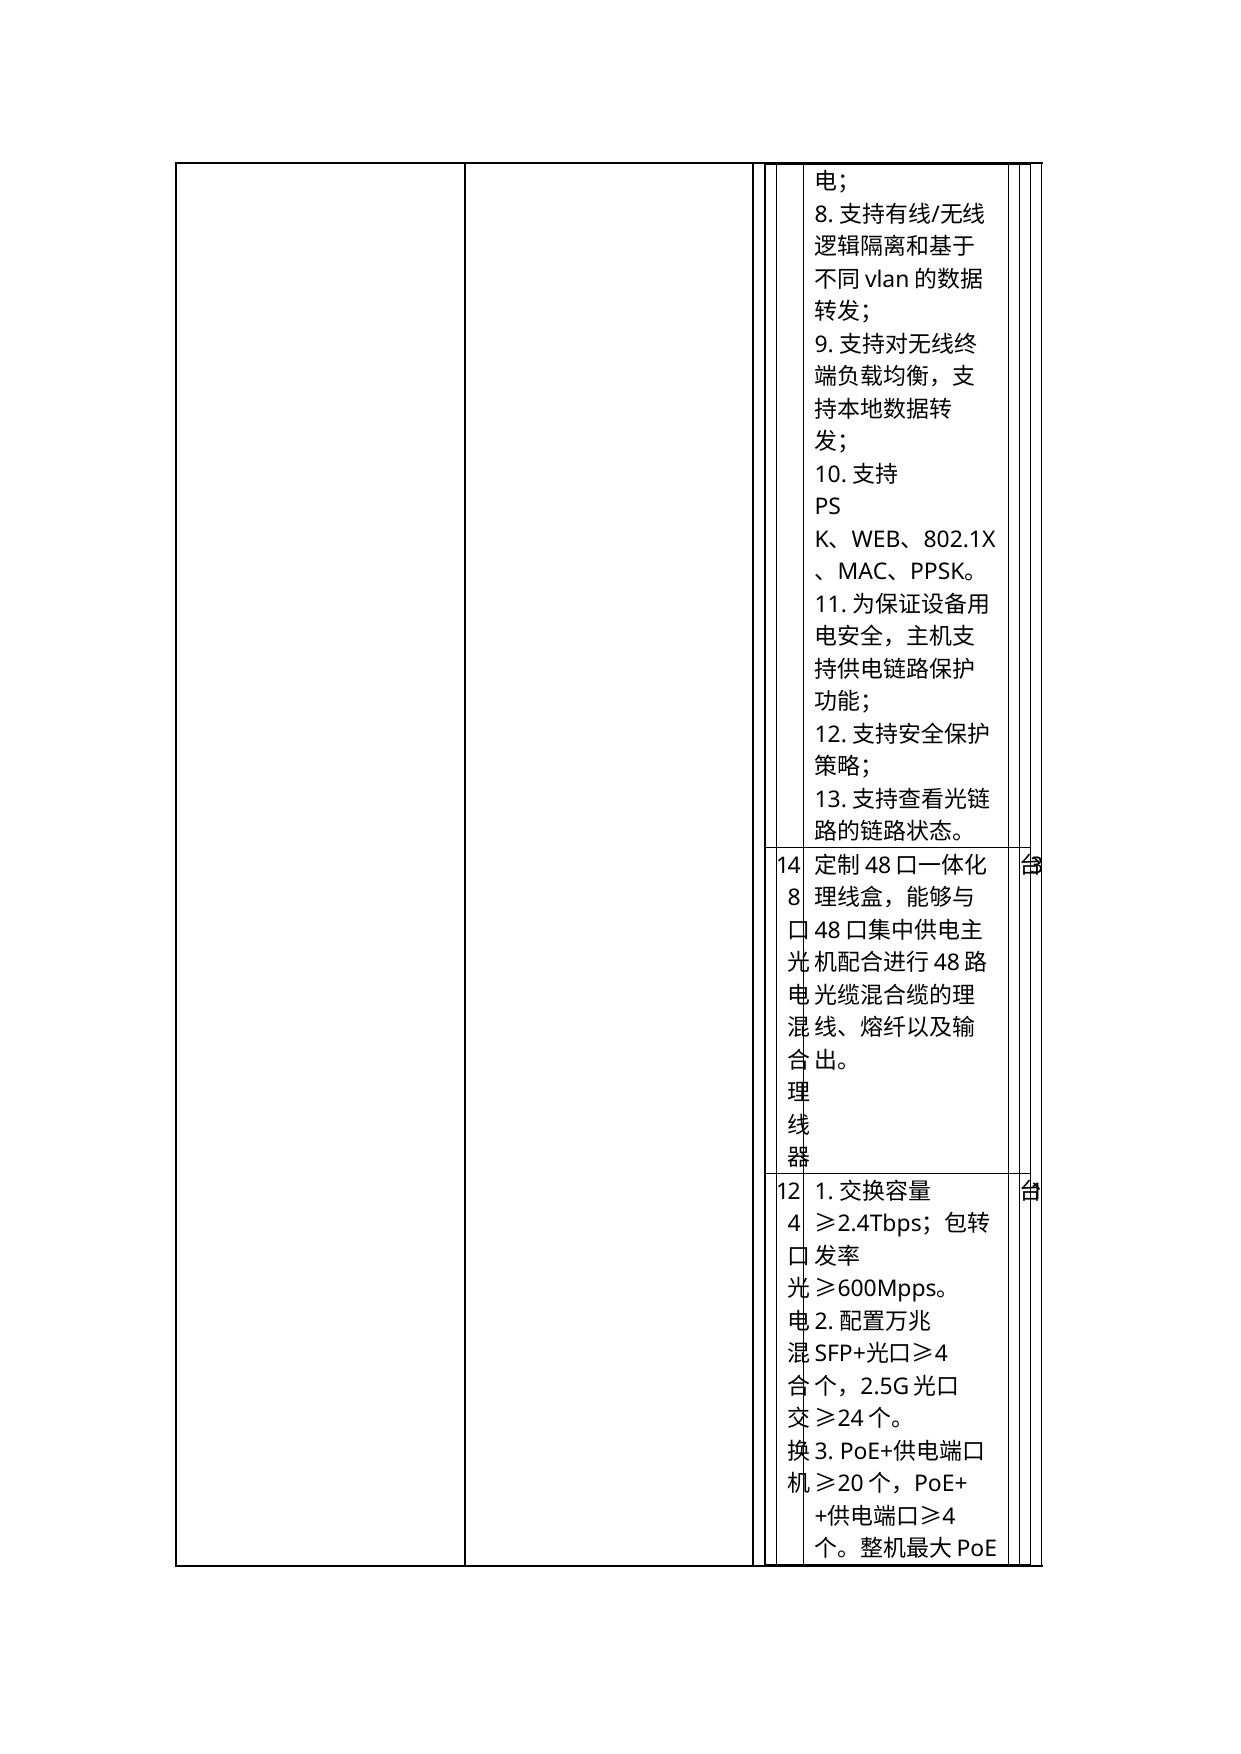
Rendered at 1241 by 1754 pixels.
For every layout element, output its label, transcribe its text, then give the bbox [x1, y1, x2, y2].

table_cell 1 [177, 164, 464, 1565]
table_cell [804, 165, 1008, 847]
table_cell [804, 848, 1008, 1173]
table_cell [754, 164, 764, 1565]
table_cell [804, 1174, 1008, 1564]
table_cell [466, 164, 752, 1565]
table_cell [766, 848, 776, 1173]
table_cell [777, 165, 803, 847]
table_cell [777, 848, 803, 1173]
table_cell [1009, 1174, 1019, 1564]
table_cell [1020, 165, 1030, 847]
table_cell [1020, 1174, 1030, 1564]
table_cell [1009, 848, 1019, 1173]
table_cell [766, 165, 776, 847]
table_cell [1009, 165, 1019, 847]
table_cell [1031, 872, 1041, 1565]
table_cell [1031, 164, 1041, 858]
table_cell [777, 1174, 803, 1564]
table_cell [766, 1174, 776, 1564]
table_cell [1020, 848, 1030, 1173]
